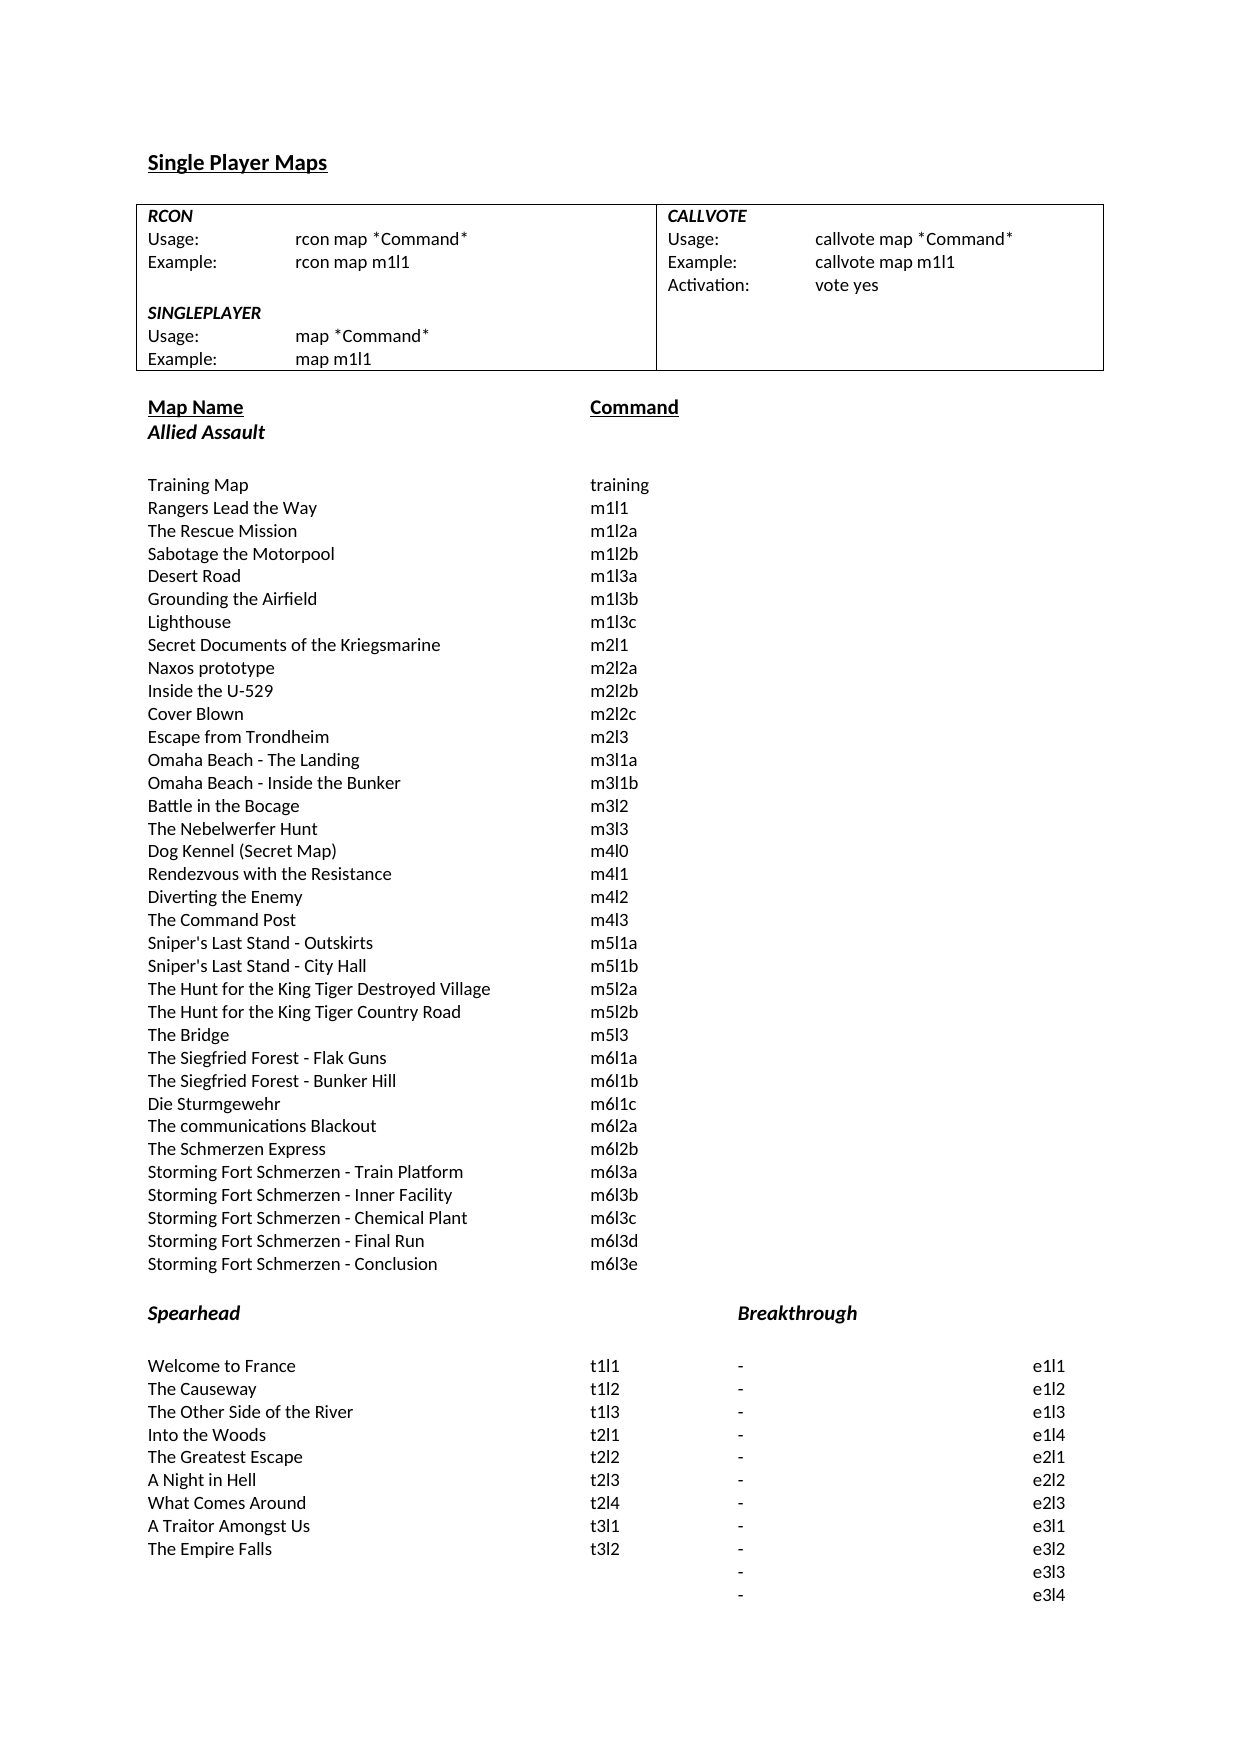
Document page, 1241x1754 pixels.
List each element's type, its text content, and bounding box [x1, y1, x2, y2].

text The Nebelwerfer Hunt m3l3 [148, 817, 1093, 840]
text Omaha Beach - The Landing m3l1a [148, 748, 1093, 771]
text - e3l4 [148, 1583, 1093, 1606]
text Welcome to France t1l1 - e1l1 [148, 1354, 1093, 1377]
text Sabotage the Motorpool m1l2b [148, 542, 1093, 565]
text The Causeway t1l2 - e1l2 [148, 1377, 1093, 1400]
text Die Sturmgewehr m6l1c [148, 1092, 1093, 1115]
text Desert Road m1l3a [148, 565, 1093, 588]
text The Hunt for the King Tiger Country Road m5l2b [148, 1000, 1093, 1023]
text Sniper's Last Stand - Outskirts m5l1a [148, 931, 1093, 954]
text Map Name Command [148, 394, 1093, 419]
text Allied Assault [148, 419, 1093, 445]
text The Empire Falls t3l2 - e3l2 [148, 1537, 1093, 1560]
text Storming Fort Schmerzen - Train Platform m6l3a [148, 1161, 1093, 1183]
text The Siegfried Forest - Bunker Hill m6l1b [148, 1069, 1093, 1092]
text Lighthouse m1l3c [148, 611, 1093, 633]
text The Hunt for the King Tiger Destroyed Village m5l2a [148, 977, 1093, 1000]
text Dog Kennel (Secret Map) m4l0 [148, 840, 1093, 863]
text Cover Blown m2l2c [148, 702, 1093, 725]
text - e3l3 [148, 1560, 1093, 1583]
text The communications Blackout m6l2a [148, 1115, 1093, 1138]
text Sniper's Last Stand - City Hall m5l1b [148, 954, 1093, 977]
text A Traitor Amongst Us t3l1 - e3l1 [148, 1514, 1093, 1537]
text Training Map training [148, 473, 1093, 496]
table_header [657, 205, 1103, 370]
text The Bridge m5l3 [148, 1023, 1093, 1046]
text Storming Fort Schmerzen - Inner Facility m6l3b [148, 1183, 1093, 1206]
text Omaha Beach - Inside the Bunker m3l1b [148, 771, 1093, 794]
text Storming Fort Schmerzen - Final Run m6l3d [148, 1229, 1093, 1252]
text A Night in Hell t2l3 - e2l2 [148, 1468, 1093, 1491]
text Spearhead Breakthrough [148, 1301, 1093, 1354]
text The Schmerzen Express m6l2b [148, 1138, 1093, 1161]
text Rangers Lead the Way m1l1 [148, 496, 1093, 519]
text The Greatest Escape t2l2 - e2l1 [148, 1446, 1093, 1468]
text Grounding the Airfield m1l3b [148, 588, 1093, 611]
text The Siegfried Forest - Flak Guns m6l1a [148, 1046, 1093, 1069]
text Storming Fort Schmerzen - Chemical Plant m6l3c [148, 1206, 1093, 1229]
text Into the Woods t2l1 - e1l4 [148, 1423, 1093, 1446]
text The Command Post m4l3 [148, 908, 1093, 931]
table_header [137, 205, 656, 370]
text The Other Side of the River t1l3 - e1l3 [148, 1400, 1093, 1423]
text Rendezvous with the Resistance m4l1 [148, 863, 1093, 886]
text Storming Fort Schmerzen - Conclusion m6l3e [148, 1252, 1093, 1275]
text Secret Documents of the Kriegsmarine m2l1 [148, 633, 1093, 656]
text Diverting the Enemy m4l2 [148, 886, 1093, 908]
text What Comes Around t2l4 - e2l3 [148, 1491, 1093, 1514]
text Inside the U-529 m2l2b [148, 679, 1093, 702]
text Naxos prototype m2l2a [148, 656, 1093, 679]
text Escape from Trondheim m2l3 [148, 725, 1093, 748]
text Battle in the Bocage m3l2 [148, 794, 1093, 817]
text The Rescue Mission m1l2a [148, 519, 1093, 542]
text Single Player Maps [148, 148, 1093, 176]
